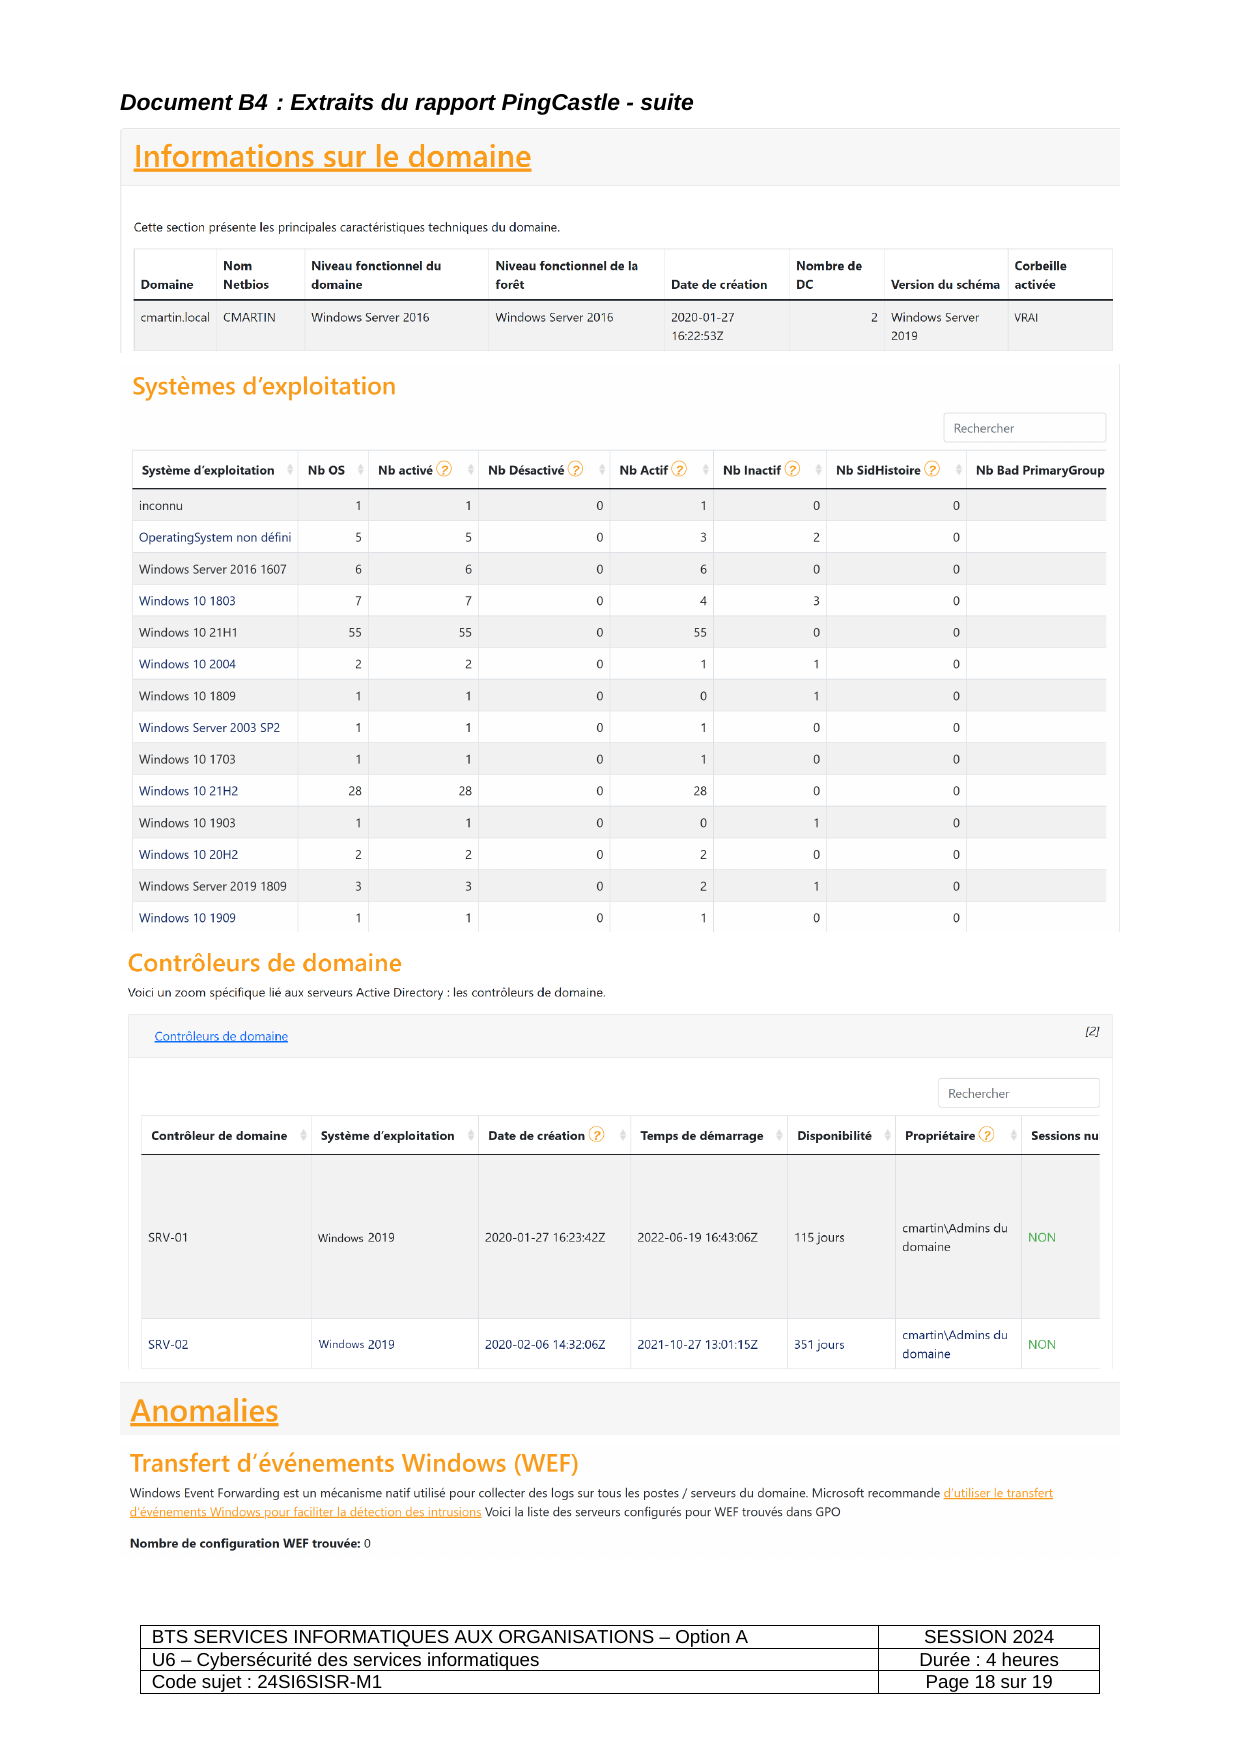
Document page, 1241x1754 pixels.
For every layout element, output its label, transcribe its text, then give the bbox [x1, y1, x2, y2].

picture [120, 1381, 1121, 1435]
picture [120, 1446, 1121, 1558]
picture [120, 364, 1121, 932]
subtitle Document B4 : Extraits du rapport PingCastle - suite [120, 88, 1120, 115]
picture [120, 127, 1121, 353]
picture [120, 943, 1121, 1369]
